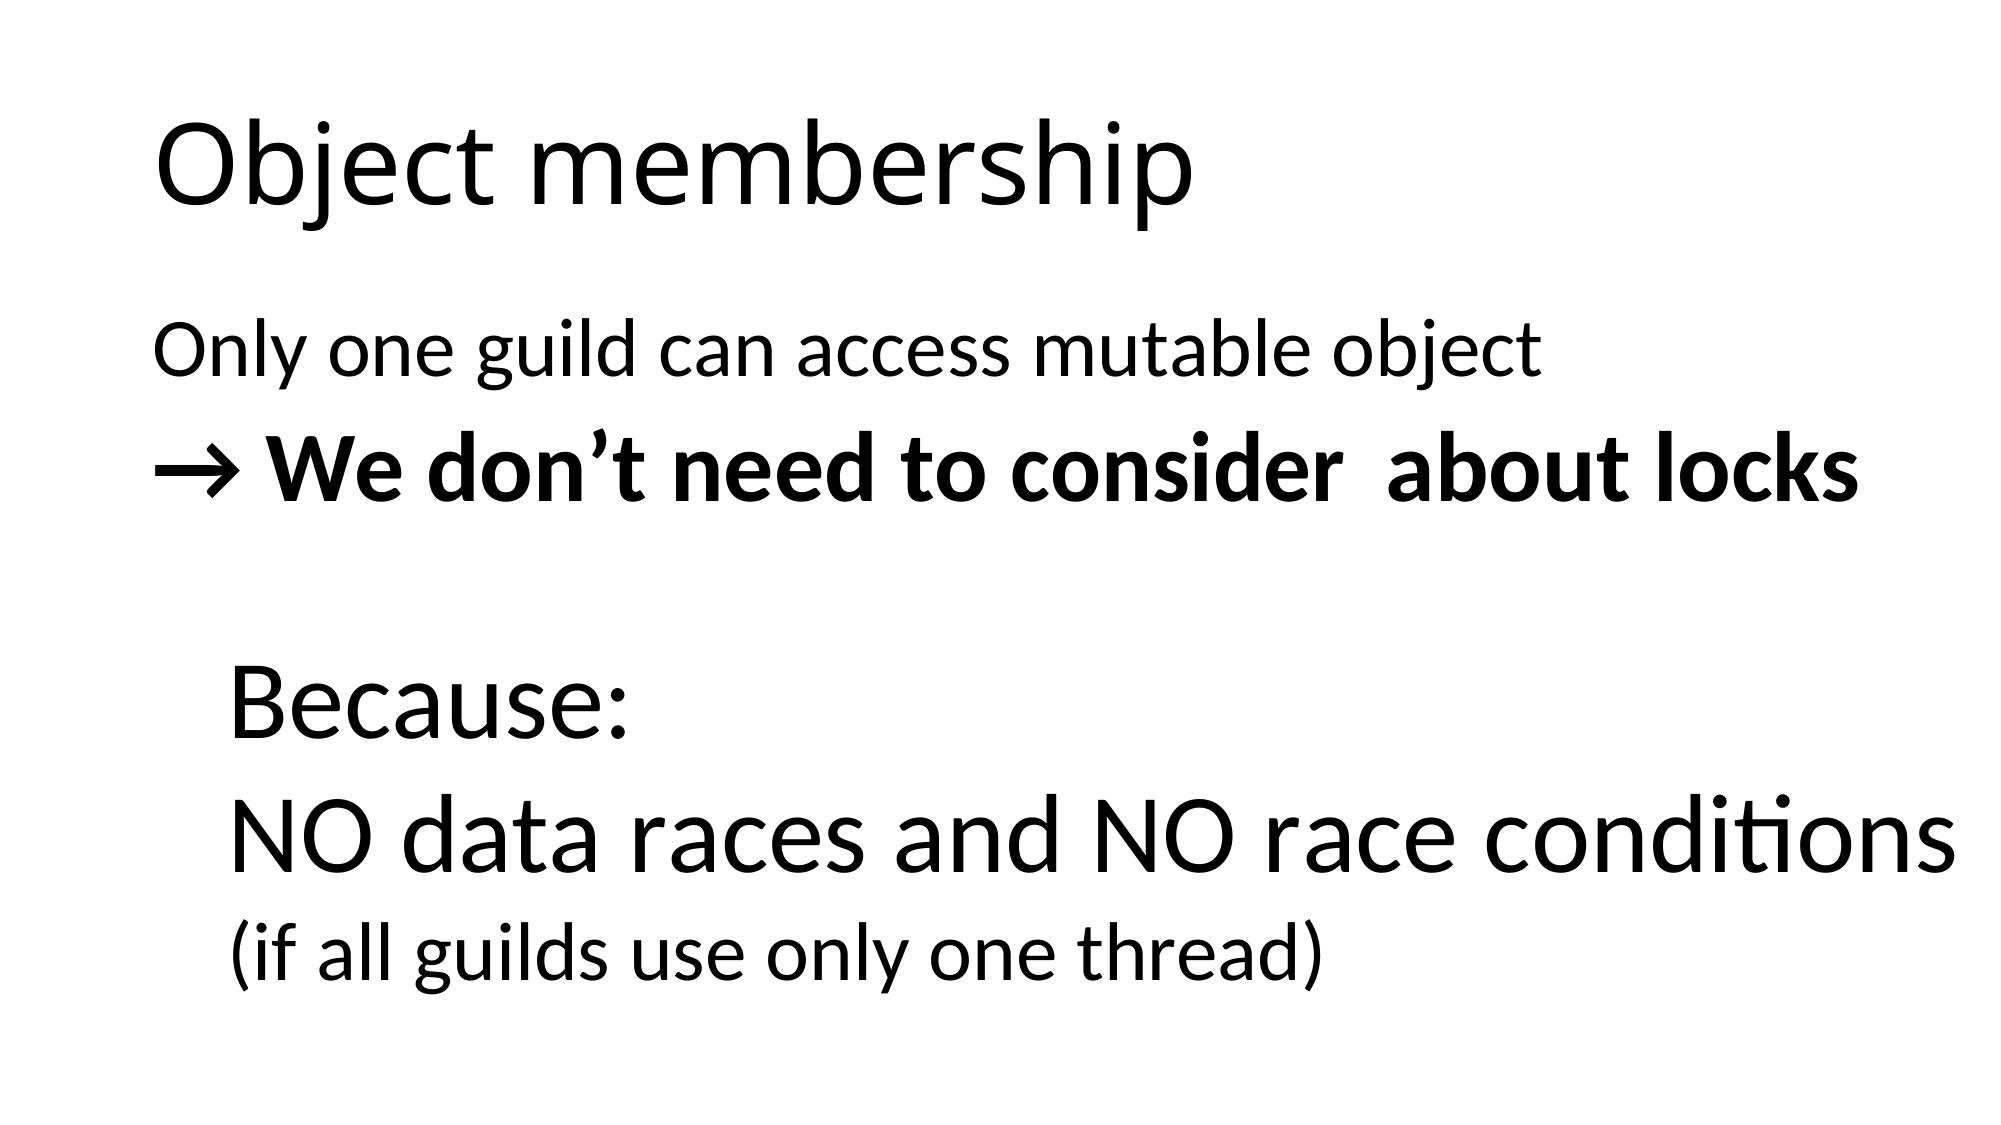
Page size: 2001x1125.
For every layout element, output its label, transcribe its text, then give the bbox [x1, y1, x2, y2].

text (if all guilds use only one thread) [227, 899, 1969, 1000]
subtitle → We don’t need to consider about locks [152, 404, 1969, 527]
text NO data races and NO race conditions [227, 765, 1969, 899]
text Because: [227, 631, 1969, 765]
text Only one guild can access mutable object [152, 296, 1969, 397]
subtitle Object membership [152, 104, 1969, 230]
